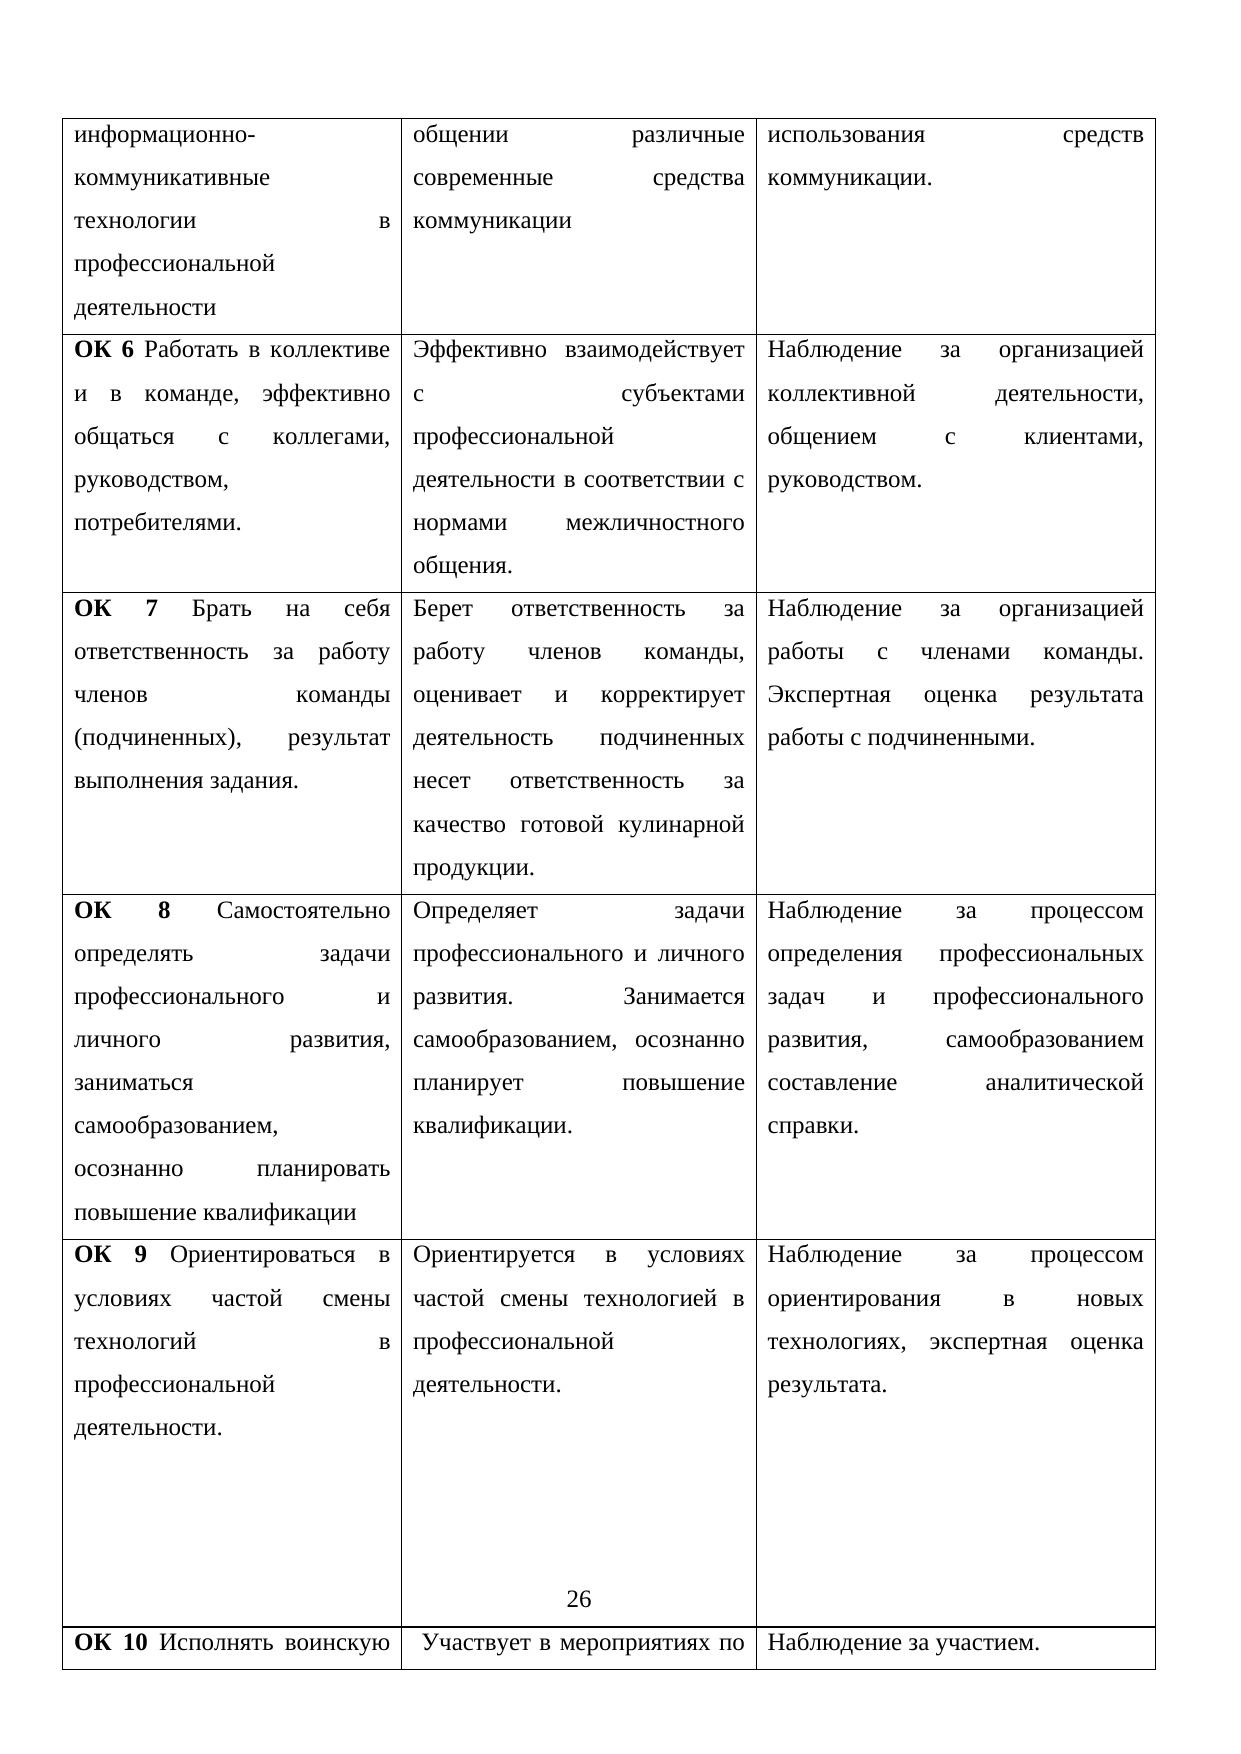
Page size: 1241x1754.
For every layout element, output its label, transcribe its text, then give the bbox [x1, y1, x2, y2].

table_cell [402, 119, 756, 333]
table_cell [757, 1628, 1155, 1669]
table_cell Наблюдение за организацией работы с членами команды. Экспертная оценка результата работы с подчиненными. [757, 593, 1155, 894]
table_cell Наблюдение за процессом определения профессиональных задач и профессионального развития, самообразованием составление аналитической справки. [757, 895, 1155, 1238]
table_cell ОК 7 Брать на себя ответственность за работу членов команды (подчиненных), результат выполнения задания. [63, 593, 401, 894]
table_cell ОК 8 Самостоятельно определять задачи профессионального и личного развития, заниматься самообразованием, осознанно планировать повышение квалификации [63, 895, 401, 1238]
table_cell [63, 1628, 401, 1669]
table_cell Ориентируется в условиях частой смены технологией в профессиональной деятельности. 26 [402, 1240, 756, 1626]
table_cell Определяет задачи профессионального и личного развития. Занимается самообразованием, осознанно планирует повышение квалификации. [402, 895, 756, 1238]
table_cell Наблюдение за организацией коллективной деятельности, общением с клиентами, руководством. [757, 335, 1155, 592]
table_cell Наблюдение за процессом ориентирования в новых технологиях, экспертная оценка результата. [757, 1240, 1155, 1626]
table_cell Берет ответственность за работу членов команды, оценивает и корректирует деятельность подчиненных несет ответственность за качество готовой кулинарной продукции. [402, 593, 756, 894]
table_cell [63, 119, 401, 333]
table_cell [402, 1628, 756, 1669]
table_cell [757, 119, 1155, 333]
table_cell ОК 9 Ориентироваться в условиях частой смены технологий в профессиональной деятельности. [63, 1240, 401, 1626]
table_cell ОК 6 Работать в коллективе и в команде, эффективно общаться с коллегами, руководством, потребителями. [63, 335, 401, 592]
table_cell Эффективно взаимодействует с субъектами профессиональной деятельности в соответствии с нормами межличностного общения. [402, 335, 756, 592]
